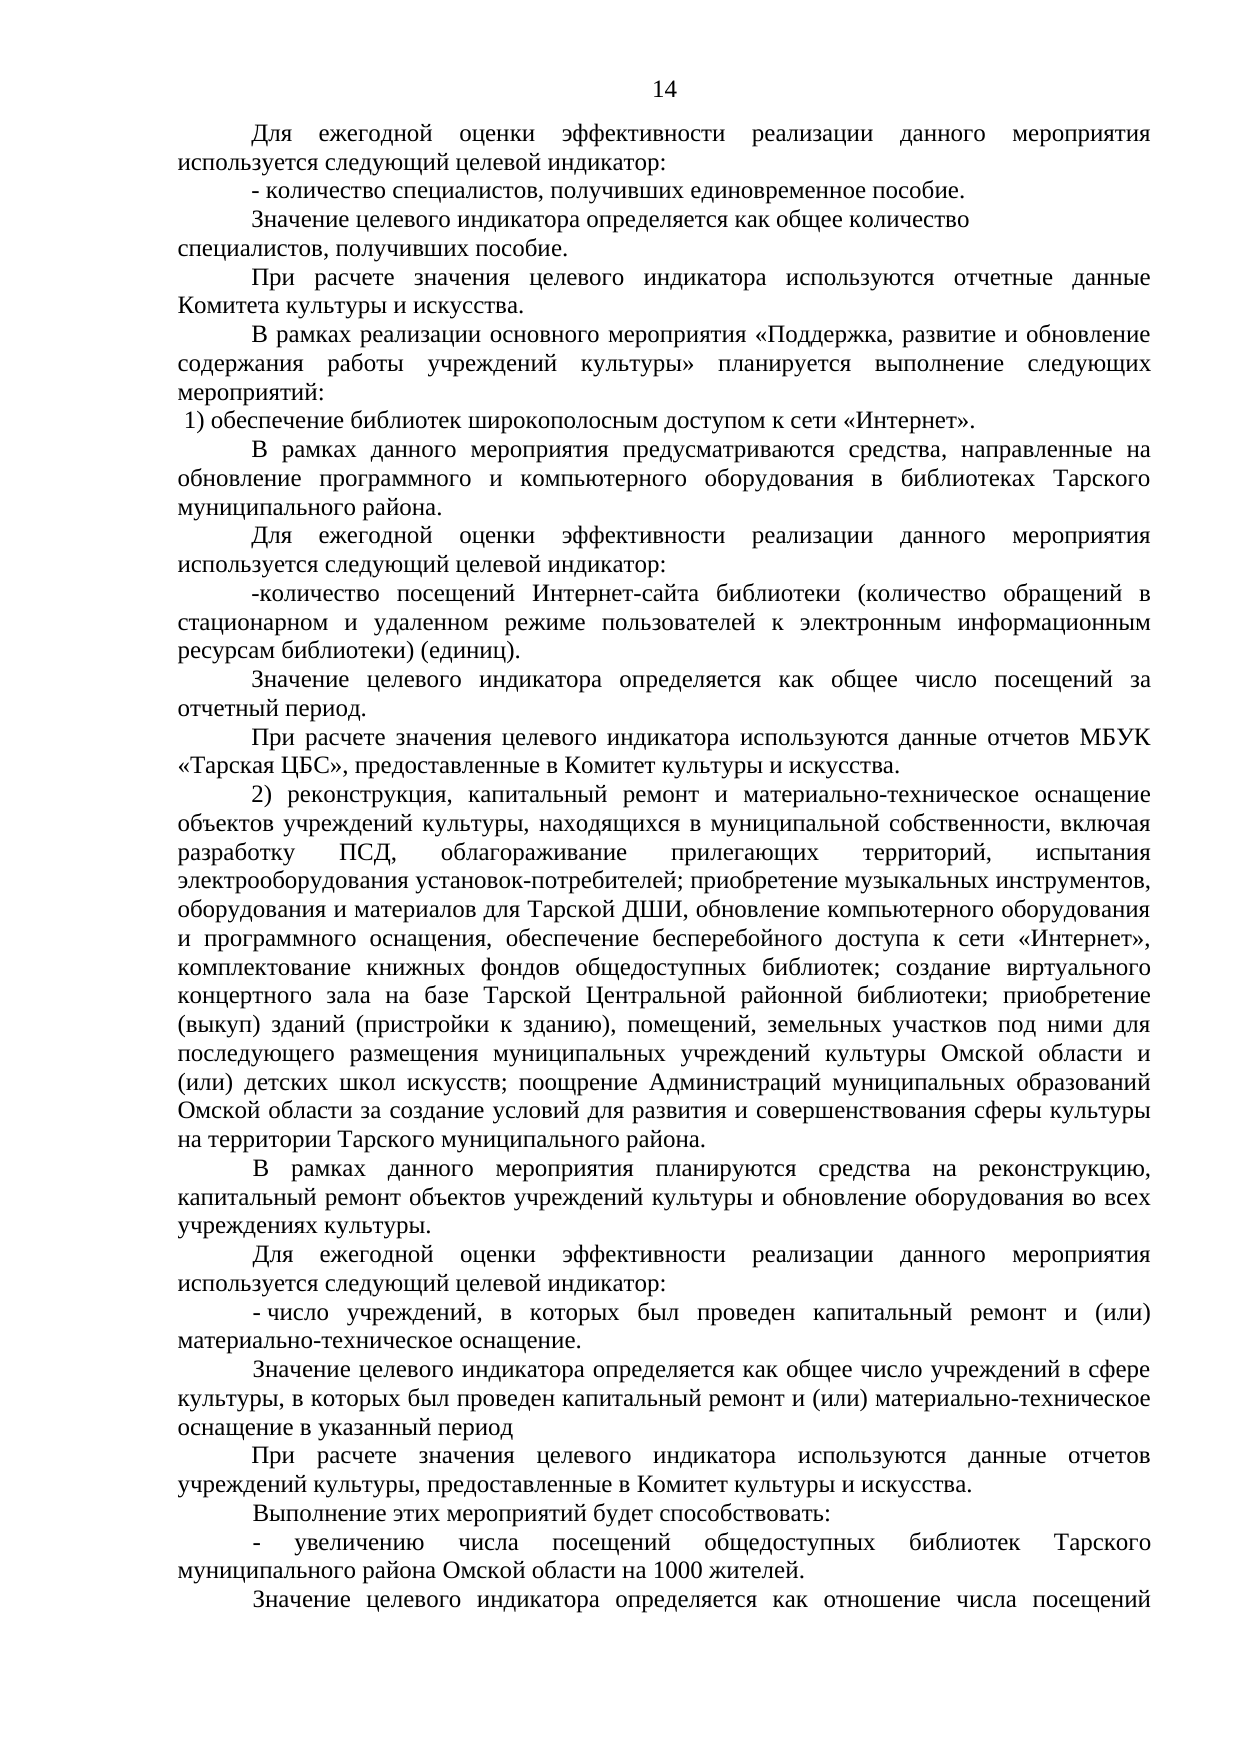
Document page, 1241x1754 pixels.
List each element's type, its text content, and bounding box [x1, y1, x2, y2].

text Значение целевого индикатора определяется как общее число посещений за отчетный период. [177, 664, 1152, 722]
text В рамках реализации основного мероприятия «Поддержка, развитие и обновление содержания работы учреждений культуры» планируется выполнение следующих мероприятий: [177, 319, 1152, 406]
text При расчете значения целевого индикатора используются данные отчетов МБУК «Тарская ЦБС», предоставленные в Комитет культуры и искусства. [177, 722, 1152, 779]
text - число учреждений, в которых был проведен капитальный ремонт и (или) материально-техническое оснащение. [177, 1297, 1152, 1354]
text Выполнение этих мероприятий будет способствовать: [177, 1498, 1152, 1527]
text - количество специалистов, получивших единовременное пособие. [251, 176, 1152, 204]
text Для ежегодной оценки эффективности реализации данного мероприятия используется следующий целевой индикатор: [177, 118, 1152, 176]
text -количество посещений Интернет-сайта библиотеки (количество обращений в стационарном и удаленном режиме пользователей к электронным информационным ресурсам библиотеки) (единиц). [177, 578, 1152, 664]
text 2) реконструкция, капитальный ремонт и материально-техническое оснащение объектов учреждений культуры, находящихся в муниципальной собственности, включая разработку ПСД, облагораживание прилегающих территорий, испытания электрооборудования установок-потребителей; приобретение музыкальных инструментов, оборудования и материалов для Тарской ДШИ, обновление компьютерного оборудования и программного оснащения, обеспечение бесперебойного доступа к сети «Интернет», комплектование книжных фондов общедоступных библиотек; создание виртуального концертного зала на базе Тарской Центральной районной библиотеки; приобретение (выкуп) зданий (пристройки к зданию), помещений, земельных участков под ними для последующего размещения муниципальных учреждений культуры Омской области и (или) детских школ искусств; поощрение Администраций муниципальных образований Омской области за создание условий для развития и совершенствования сферы культуры на территории Тарского муниципального района. [177, 779, 1152, 1153]
text Для ежегодной оценки эффективности реализации данного мероприятия используется следующий целевой индикатор: [177, 1239, 1152, 1297]
text Значение целевого индикатора определяется как общее количество [251, 204, 1152, 233]
text Значение целевого индикатора определяется как общее число учреждений в сфере культуры, в которых был проведен капитальный ремонт и (или) материально-техническое оснащение в указанный период [177, 1354, 1152, 1441]
text - увеличению числа посещений общедоступных библиотек Тарского муниципального района Омской области на 1000 жителей. [177, 1527, 1152, 1584]
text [177, 1584, 1152, 1613]
text Для ежегодной оценки эффективности реализации данного мероприятия используется следующий целевой индикатор: [177, 521, 1152, 578]
text В рамках данного мероприятия предусматриваются средства, направленные на обновление программного и компьютерного оборудования в библиотеках Тарского муниципального района. [177, 434, 1152, 521]
text 1) обеспечение библиотек широкополосным доступом к сети «Интернет». [177, 406, 1152, 434]
text При расчете значения целевого индикатора используются отчетные данные Комитета культуры и искусства. [177, 262, 1152, 319]
text При расчете значения целевого индикатора используются данные отчетов учреждений культуры, предоставленные в Комитет культуры и искусства. [177, 1441, 1152, 1498]
text специалистов, получивших пособие. [177, 233, 1152, 262]
text В рамках данного мероприятия планируются средства на реконструкцию, капитальный ремонт объектов учреждений культуры и обновление оборудования во всех учреждениях культуры. [177, 1153, 1152, 1239]
